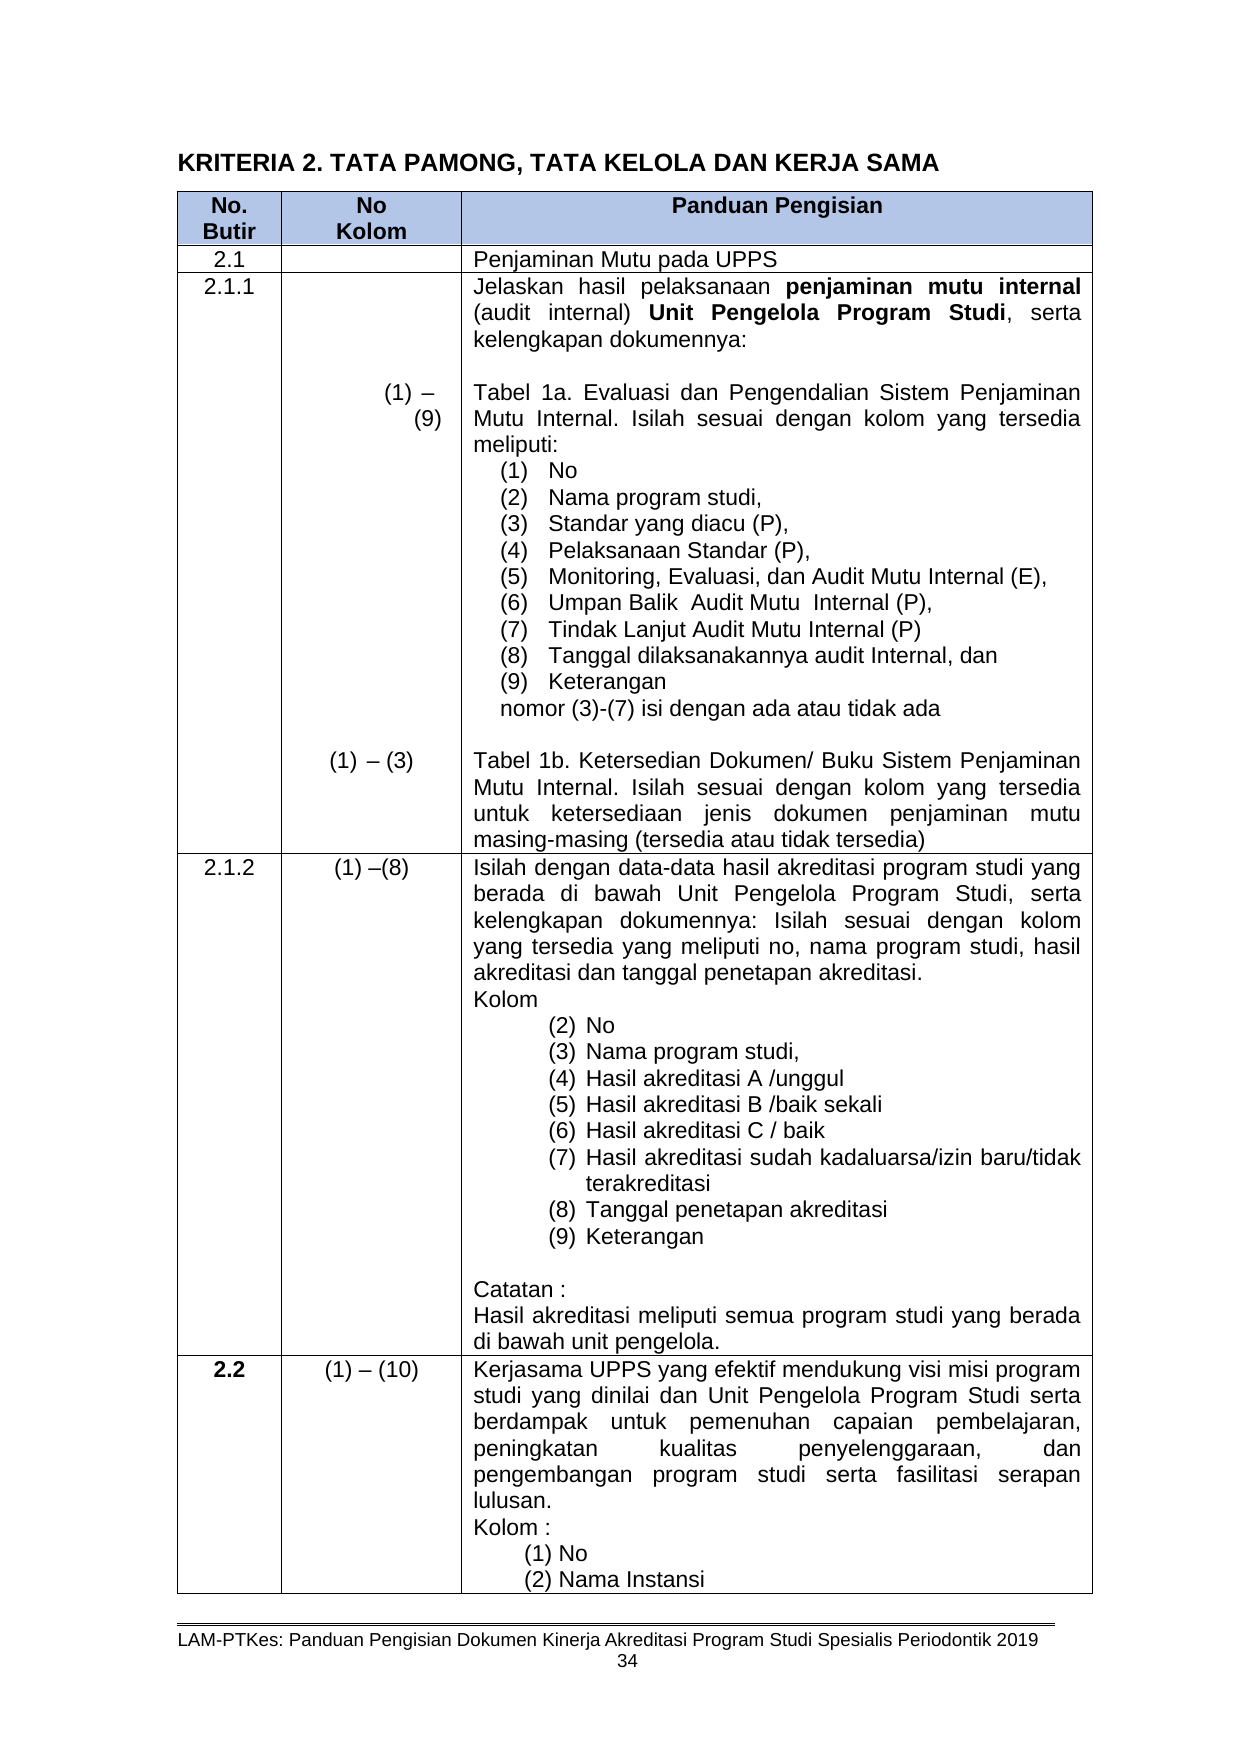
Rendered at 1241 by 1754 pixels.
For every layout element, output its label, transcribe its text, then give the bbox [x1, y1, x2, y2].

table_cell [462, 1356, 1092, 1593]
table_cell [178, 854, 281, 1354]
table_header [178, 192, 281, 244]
subtitle KRITERIA 2. TATA PAMONG, TATA KELOLA DAN KERJA SAMA [177, 148, 1092, 176]
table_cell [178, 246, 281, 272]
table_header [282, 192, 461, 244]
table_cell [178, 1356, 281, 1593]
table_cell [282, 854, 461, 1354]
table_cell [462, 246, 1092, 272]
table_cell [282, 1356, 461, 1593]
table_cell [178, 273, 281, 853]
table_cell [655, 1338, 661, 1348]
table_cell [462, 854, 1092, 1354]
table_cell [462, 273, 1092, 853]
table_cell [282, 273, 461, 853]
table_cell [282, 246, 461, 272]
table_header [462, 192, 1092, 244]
